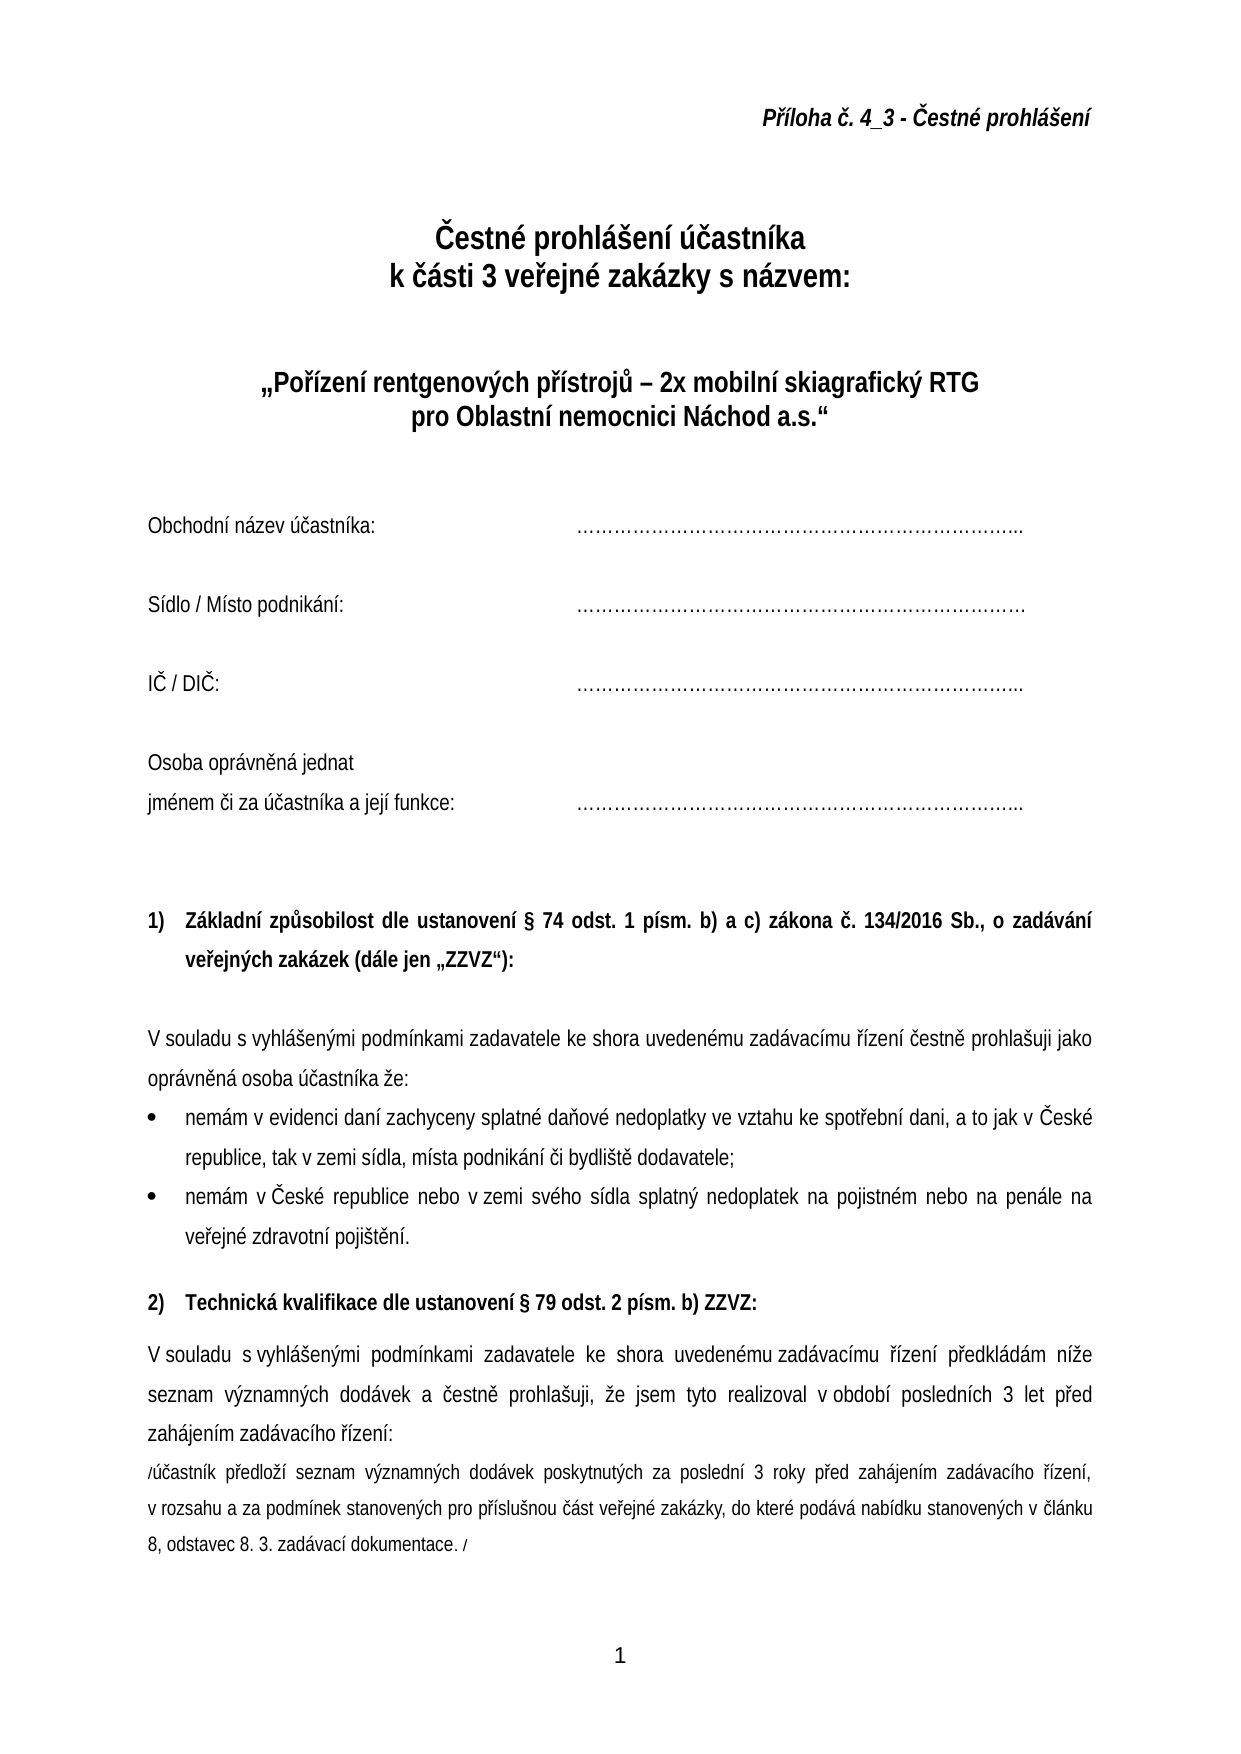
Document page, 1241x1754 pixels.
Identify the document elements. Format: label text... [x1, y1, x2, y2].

text Čestné prohlášení účastníka [148, 218, 1093, 256]
text V souladu s vyhlášenými podmínkami zadavatele ke shora uvedenému zadávacímu řízení předkládám níže seznam významných dodávek a čestně prohlašuji, že jsem tyto realizoval v období posledních 3 let před zahájením zadávacího řízení: [148, 1341, 1093, 1447]
list nemám v České republice nebo v zemi svého sídla splatný nedoplatek na pojistném nebo na penále na veřejné zdravotní pojištění. [148, 1183, 1093, 1249]
text V souladu s vyhlášenými podmínkami zadavatele ke shora uvedenému zadávacímu řízení čestně prohlašuji jako oprávněná osoba účastníka že: [148, 1025, 1093, 1091]
text Osoba oprávněná jednat jménem či za účastníka a její funkce: ……………………………………………………………... [148, 749, 1093, 815]
list nemám v evidenci daní zachyceny splatné daňové nedoplatky ve vztahu ke spotřební dani, a to jak v České republice, tak v zemi sídla, místa podnikání či bydliště dodavatele; [148, 1104, 1093, 1170]
text Sídlo / Místo podnikání: ……………………………………………………………… [148, 591, 1093, 617]
text /účastník předloží seznam významných dodávek poskytnutých za poslední 3 roky před zahájením zadávacího řízení, v rozsahu a za podmínek stanovených pro příslušnou část veřejné zakázky, do které podává nabídku stanovených v článku 8, odstavec 8. 3. zadávací dokumentace. / [148, 1460, 1093, 1556]
text IČ / DIČ: ……………………………………………………………... [148, 670, 1093, 696]
text „Pořízení rentgenových přístrojů – 2x mobilní skiagrafický RTG [148, 361, 1093, 399]
list Technická kvalifikace dle ustanovení § 79 odst. 2 písm. b) ZZVZ: [148, 1289, 1093, 1315]
text Obchodní název účastníka: ……………………………………………………………... [148, 512, 1093, 538]
text pro Oblastní nemocnici Náchod a.s.“ [148, 399, 1093, 433]
list Základní způsobilost dle ustanovení § 74 odst. 1 písm. b) a c) zákona č. 134/2016 Sb., o zadávání veřejných zakázek (dále jen „ZZVZ“): [148, 907, 1093, 973]
text k části 3 veřejné zakázky s názvem: [148, 256, 1093, 294]
text Příloha č. 4_3 - Čestné prohlášení [148, 103, 1093, 132]
